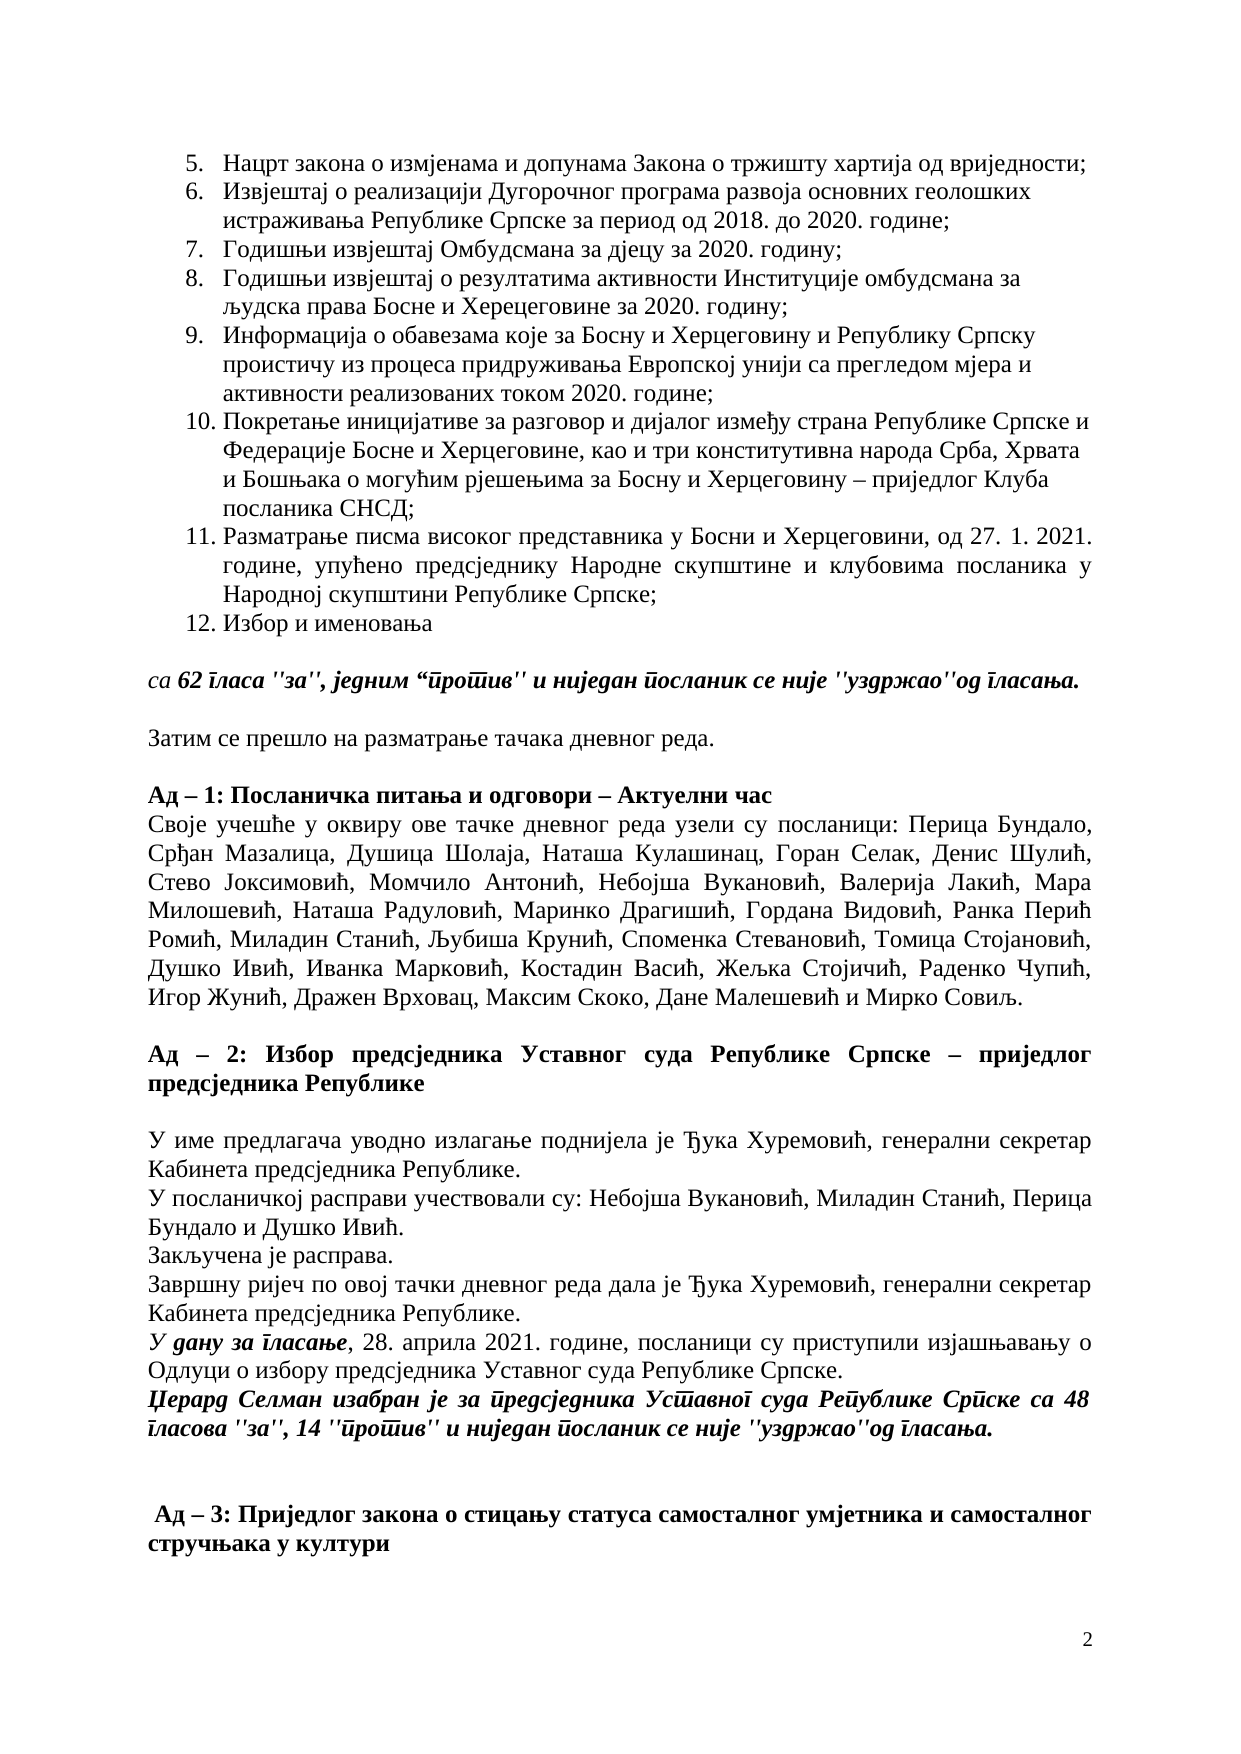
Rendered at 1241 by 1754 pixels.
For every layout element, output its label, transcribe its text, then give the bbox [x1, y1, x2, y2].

text Ад – 1: Посланичка питања и одговори – Актуелни час [148, 781, 1093, 809]
text Закључена је расправа. [148, 1241, 1093, 1269]
list Нацрт закона о измјенама и допунама Закона о тржишту хартија од вриједности; [185, 148, 1093, 176]
text Затим се прешло на разматрање тачака дневног реда. [148, 723, 1093, 752]
list Покретање иницијативе за разговор и дијалог између страна Републике Српске и Федерације Босне и Херцеговине, као и три конститутивна народа Срба, Хрвата и Бошњака о могућим рјешењима за Босну и Херцеговину – приједлог Клуба посланика СНСД; [185, 406, 1093, 521]
list Разматрање писма високог представника у Босни и Херцеговини, од 27. 1. 2021. године, упућено предсједнику Народне скупштине и клубовима посланика у Народној скупштини Републике Српске; [185, 521, 1093, 608]
text са 62 гласа ''за'', једним “против'' и ниједан посланик се није ''уздржао''од гласања. [148, 666, 1093, 694]
text У посланичкој расправи учествовали су: Небојша Вукановић, Миладин Станић, Перица Бундало и Душко Ивић. [148, 1183, 1093, 1241]
list Информација о обавезама које за Босну и Херцеговину и Републику Српску проистичу из процеса придруживања Европској унији са прегледом мјера и активности реализованих током 2020. године; [185, 320, 1093, 406]
text Ад – 3: Приједлог закона о стицању статуса самосталног умјетника и самосталног стручњака у култури [148, 1499, 1093, 1557]
text Ад – 2: Избор предсједника Уставног суда Републике Српске – приједлог предсједника Републике [148, 1039, 1093, 1097]
list Извјештај о реализацији Дугорочног програма развоја основних геолошких истраживања Републике Српске за период од 2018. до 2020. године; [185, 176, 1093, 234]
list Избор и именовања [185, 608, 1093, 636]
text Џерард Селман изабран је за предсједника Уставног суда Републике Српске са 48 гласова ''за'', 14 ''против'' и ниједан посланик се није ''уздржао''од гласања. [148, 1384, 1093, 1442]
text Завршну ријеч по овој тачки дневног реда дала је Ђука Хуремовић, генерални секретар Кабинета предсједника Републике. [148, 1269, 1093, 1327]
list Годишњи извјештај Омбудсмана за дјецу за 2020. годину; [185, 234, 1093, 263]
text У дану за гласање, 28. априла 2021. године, посланици су приступили изјашњавању о Одлуци о избору предсједника Уставног суда Републике Српске. [148, 1327, 1093, 1384]
list Годишњи извјештај о резултатима активности Институције омбудсмана за људска права Босне и Херецеговине за 2020. годину; [185, 263, 1093, 320]
text Своје учешће у оквиру ове тачке дневног реда узели су посланици: Перица Бундало, Срђан Мазалица, Душица Шолаја, Наташа Кулашинац, Горан Селак, Денис Шулић, Стево Јоксимовић, Момчило Антонић, Небојша Вукановић, Валерија Лакић, Мара Милошевић, Наташа Радуловић, Маринко Драгишић, Гордана Видовић, Ранка Перић Ромић, Миладин Станић, Љубиша Крунић, Споменка Стевановић, Томица Стојановић, Душко Ивић, Иванка Марковић, Костадин Васић, Жељка Стојичић, Раденко Чупић, Игор Жунић, Дражен Врховац, Максим Скоко, Дане Малешевић и Мирко Совиљ. [148, 809, 1093, 1011]
text У име предлагача уводно излагање поднијела је Ђука Хуремовић, генерални секретар Кабинета предсједника Републике. [148, 1126, 1093, 1183]
